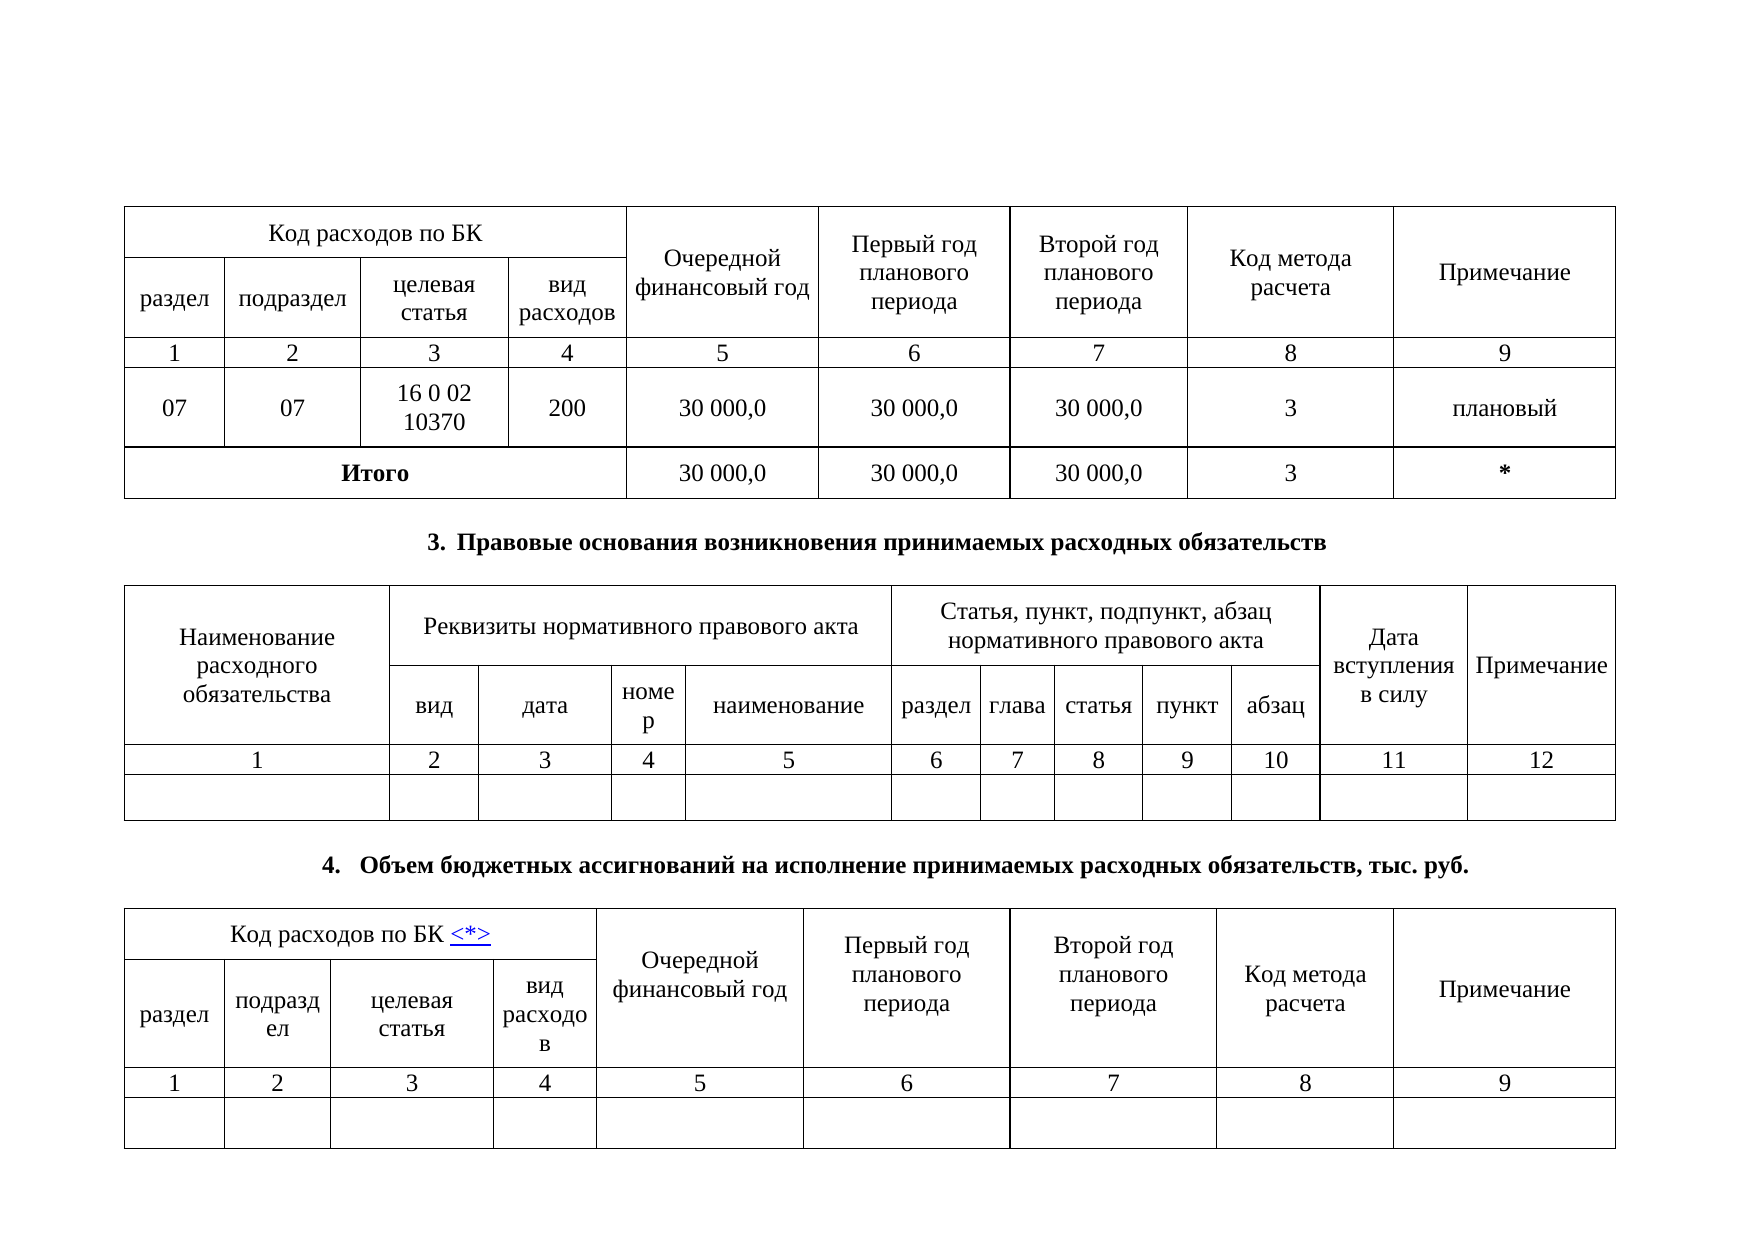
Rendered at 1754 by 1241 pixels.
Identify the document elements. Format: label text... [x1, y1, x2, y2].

table_cell 9 [1394, 1068, 1615, 1097]
table_cell подраздел [225, 258, 360, 337]
list Правовые основания возникновения принимаемых расходных обязательств [118, 527, 1636, 556]
table_cell 30 000,0 [1011, 368, 1187, 446]
table_cell 1 [125, 1068, 224, 1097]
table_cell [1143, 775, 1231, 820]
table_cell 200 [509, 368, 626, 446]
table_cell [597, 1098, 803, 1148]
table_cell [125, 1098, 224, 1148]
table_cell статья [1055, 666, 1142, 744]
table_cell [612, 775, 685, 820]
table_cell дата [479, 666, 611, 744]
table_cell [1468, 775, 1615, 820]
table_cell 2 [225, 1068, 330, 1097]
table_cell плановый [1394, 368, 1615, 446]
table_cell [1011, 1098, 1216, 1148]
table_cell вид расходов [509, 258, 626, 337]
table_cell 7 [1011, 1068, 1216, 1097]
table_header Первый год планового периода [819, 207, 1009, 337]
table_cell [390, 775, 478, 820]
table_cell 30 000,0 [819, 368, 1009, 446]
table_cell [804, 1098, 1009, 1148]
table_cell раздел [125, 960, 224, 1067]
table_cell [1217, 1098, 1393, 1148]
table_cell пункт [1143, 666, 1231, 744]
table_cell 5 [627, 338, 818, 367]
table_cell 4 [612, 745, 685, 774]
table_cell 07 [225, 368, 360, 446]
table_cell 8 [1188, 338, 1393, 367]
table_cell вид [390, 666, 478, 744]
table_header Очередной финансовый год [627, 207, 818, 337]
table_cell 10 [1232, 745, 1319, 774]
table_header Примечание [1394, 207, 1615, 337]
table_header Статья, пункт, подпункт, абзац нормативного правового акта [892, 586, 1319, 664]
table_cell 6 [819, 338, 1009, 367]
table_cell [225, 1098, 330, 1148]
table_cell * [1394, 448, 1615, 497]
table_cell [494, 1098, 596, 1148]
table_cell 6 [804, 1068, 1009, 1097]
table_header Второй год планового периода [1011, 207, 1187, 337]
table_cell 3 [1188, 368, 1393, 446]
table_cell раздел [892, 666, 980, 744]
table_cell наименование [686, 666, 891, 744]
table_cell 11 [1321, 745, 1467, 774]
table_cell [1321, 775, 1467, 820]
table_cell [686, 775, 891, 820]
table_cell 30 000,0 [627, 448, 818, 497]
table_cell 9 [1143, 745, 1231, 774]
table_header Код расходов по БК [125, 207, 626, 257]
table_cell 3 [331, 1068, 493, 1097]
table_cell вид расходов [494, 960, 596, 1067]
table_cell [892, 775, 980, 820]
table_cell 3 [361, 338, 508, 367]
table_cell глава [981, 666, 1054, 744]
table_cell 9 [1394, 338, 1615, 367]
table_cell 6 [892, 745, 980, 774]
table_header Примечание [1394, 909, 1615, 1067]
table_header Код расходов по БК <*> [125, 909, 596, 959]
table_cell номер [612, 666, 685, 744]
table_header Реквизиты нормативного правового акта [390, 586, 891, 664]
table_cell 1 [125, 338, 224, 367]
table_cell 16 0 02 10370 [361, 368, 508, 446]
table_cell раздел [125, 258, 224, 337]
table_header Код метода расчета [1217, 909, 1393, 1067]
table_cell 5 [686, 745, 891, 774]
table_cell [331, 1098, 493, 1148]
table_cell 3 [1188, 448, 1393, 497]
table_cell Итого [125, 448, 626, 497]
table_cell [479, 775, 611, 820]
table_header Наименование расходного обязательства [125, 586, 389, 744]
table_cell 30 000,0 [1011, 448, 1187, 497]
table_cell 4 [494, 1068, 596, 1097]
table_cell 30 000,0 [627, 368, 818, 446]
table_cell 3 [479, 745, 611, 774]
table_cell 12 [1468, 745, 1615, 774]
table_header Примечание [1468, 586, 1615, 744]
table_header Второй год планового периода [1011, 909, 1216, 1067]
table_cell [1055, 775, 1142, 820]
table_cell [981, 775, 1054, 820]
table_cell 4 [509, 338, 626, 367]
table_cell 8 [1055, 745, 1142, 774]
table_header Дата вступления в силу [1321, 586, 1467, 744]
table_cell 07 [125, 368, 224, 446]
table_cell 1 [125, 745, 389, 774]
table_cell 5 [597, 1068, 803, 1097]
table_cell [125, 775, 389, 820]
table_header Очередной финансовый год [597, 909, 803, 1067]
table_cell 7 [981, 745, 1054, 774]
table_cell 30 000,0 [819, 448, 1009, 497]
table_header Первый год планового периода [804, 909, 1009, 1067]
table_cell [1394, 1098, 1615, 1148]
table_cell целевая статья [331, 960, 493, 1067]
table_cell 2 [390, 745, 478, 774]
table_cell 8 [1217, 1068, 1393, 1097]
table_cell целевая статья [361, 258, 508, 337]
table_cell 7 [1011, 338, 1187, 367]
table_cell 2 [225, 338, 360, 367]
table_cell абзац [1232, 666, 1319, 744]
table_cell подраздел [225, 960, 330, 1067]
list Объем бюджетных ассигнований на исполнение принимаемых расходных обязательств, тыс. руб. [156, 850, 1636, 879]
table_cell [1232, 775, 1319, 820]
table_header Код метода расчета [1188, 207, 1393, 337]
